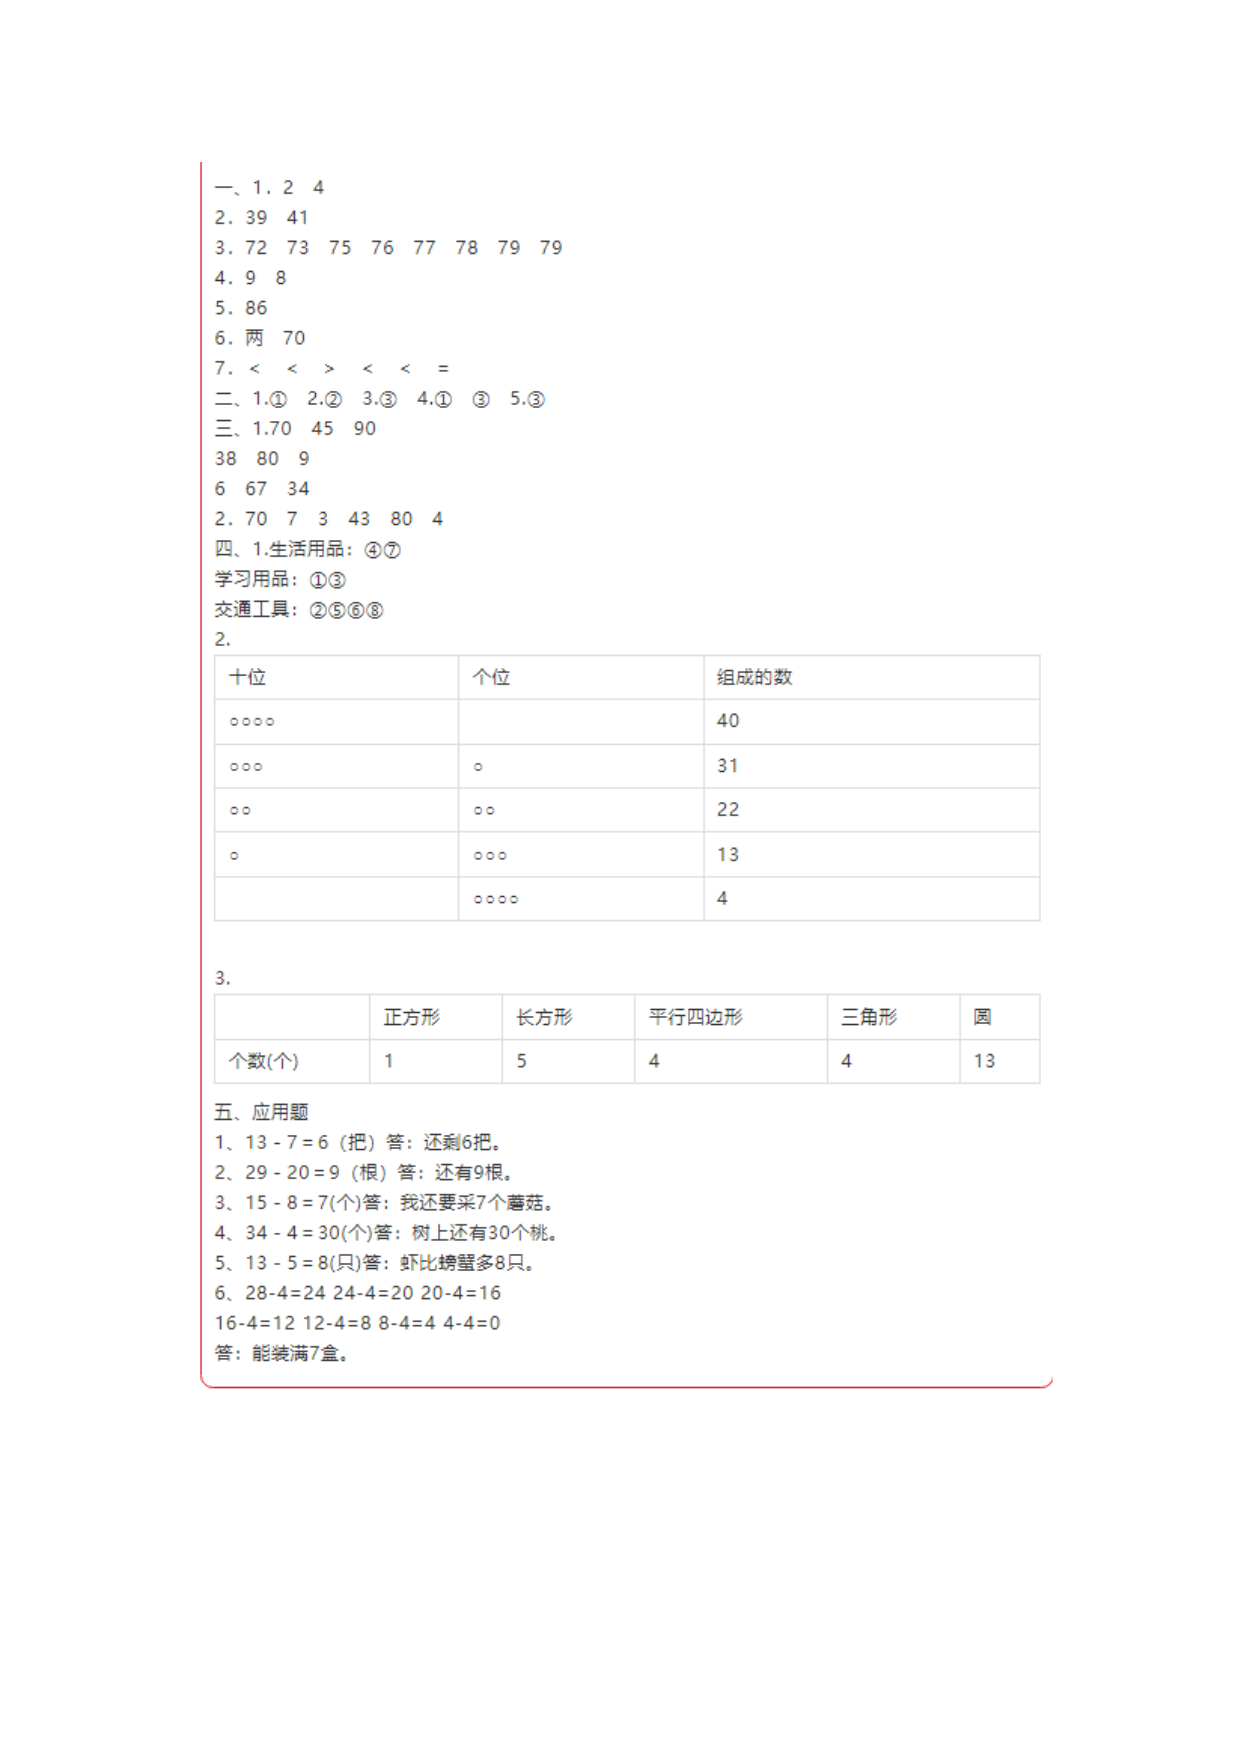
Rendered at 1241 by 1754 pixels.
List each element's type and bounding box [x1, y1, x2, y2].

picture [187, 162, 1053, 1390]
